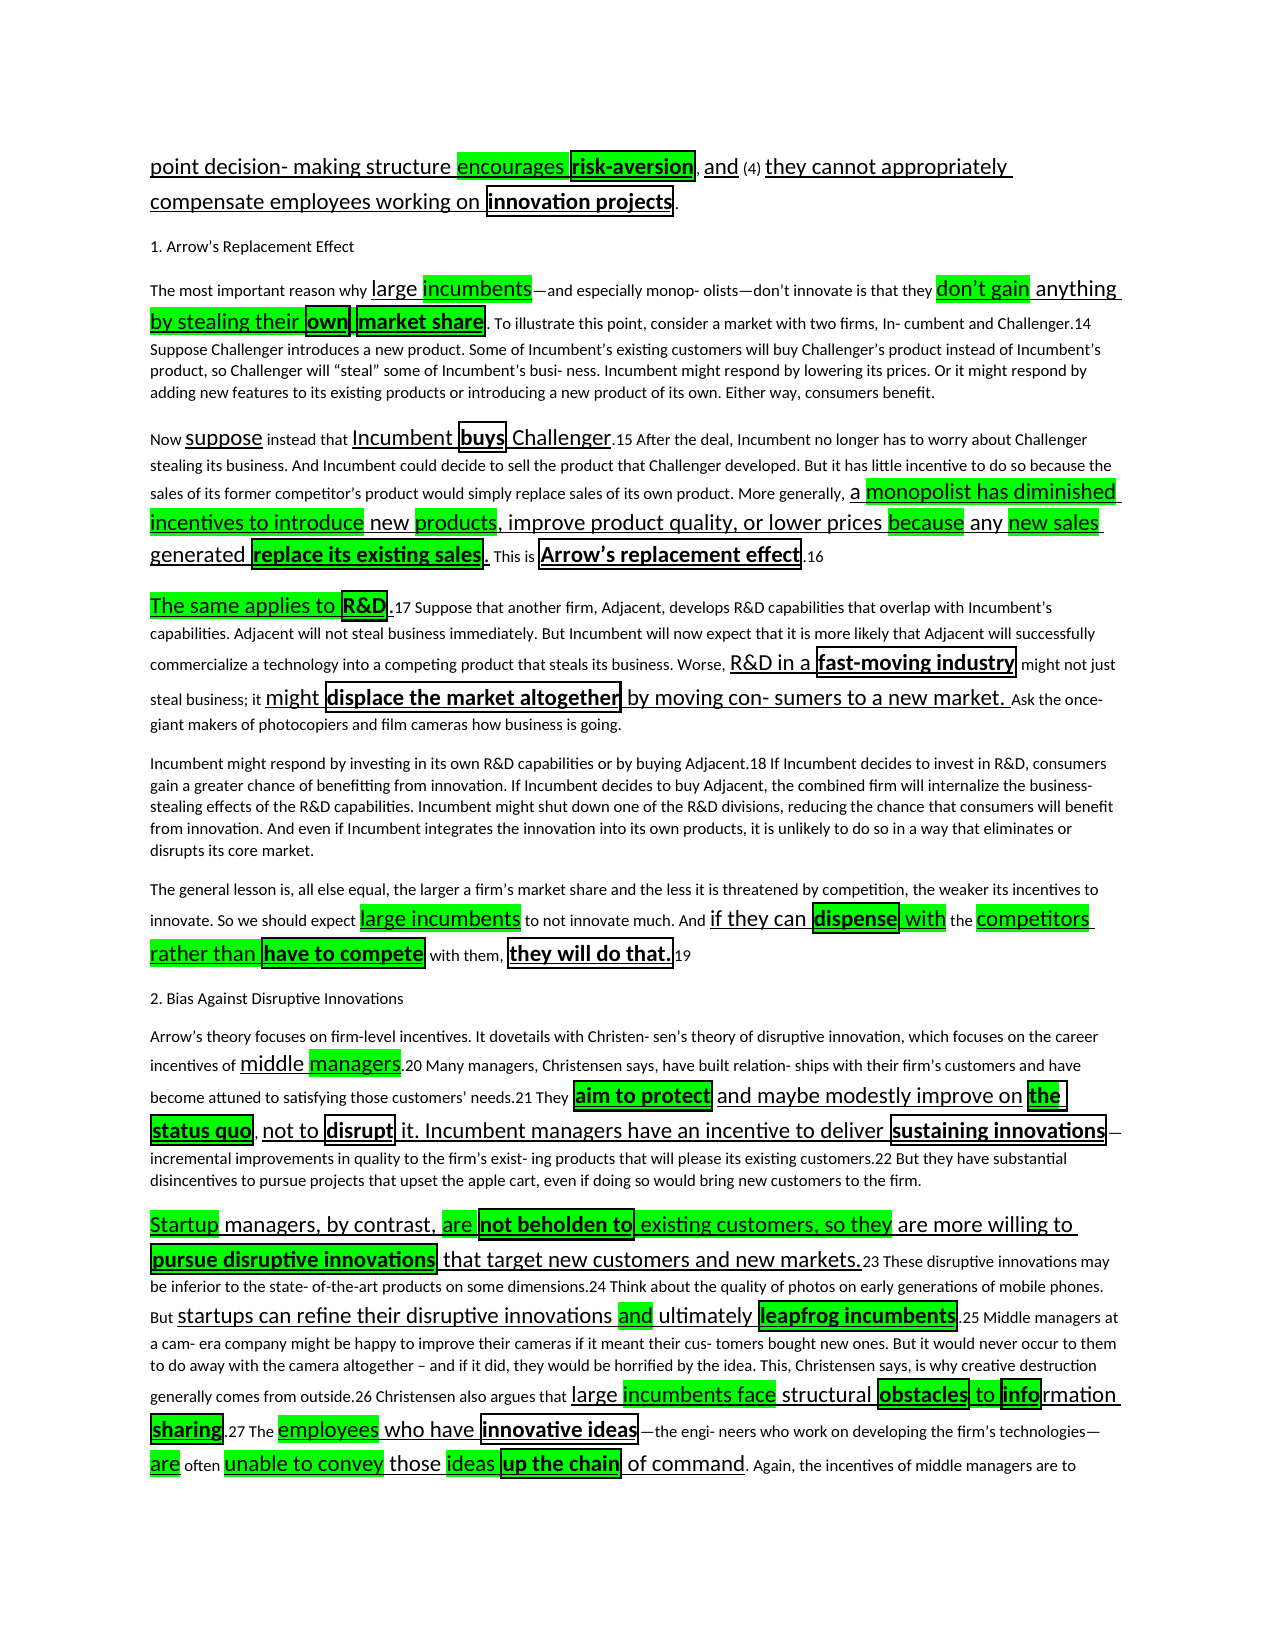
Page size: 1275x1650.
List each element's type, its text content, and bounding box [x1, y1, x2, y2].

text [150, 150, 1125, 217]
text Now suppose instead that Incumbent buys Challenger.15 After the deal, Incumbent no longer has to worry about Challenger stealing its business. And Incumbent could decide to sell the product that Challenger developed. But it has little incentive to do so because the sales of its former competitor’s product would simply replace sales of its own product. More generally, a monopolist has diminished incentives to introduce new products, improve product quality, or lower prices because any new sales generated replace its existing sales. This is Arrow’s replacement effect.16 [150, 421, 1125, 570]
text Incumbent might respond by investing in its own R&D capabilities or by buying Adjacent.18 If Incumbent decides to invest in R&D, consumers gain a greater chance of benefitting from innovation. If Incumbent decides to buy Adjacent, the combined firm will internalize the business-stealing effects of the R&D capabilities. Incumbent might shut down one of the R&D divisions, reducing the chance that consumers will benefit from innovation. And even if Incumbent integrates the innovation into its own products, it is unlikely to do so in a way that eliminates or disrupts its core market. [150, 753, 1125, 861]
text The most important reason why large incumbents—and especially monop- olists—don’t innovate is that they don’t gain anything by stealing their own market share. To illustrate this point, consider a market with two firms, In- cumbent and Challenger.14 Suppose Challenger introduces a new product. Some of Incumbent’s existing customers will buy Challenger’s product instead of Incumbent’s product, so Challenger will “steal” some of Incumbent’s busi- ness. Incumbent might respond by lowering its prices. Or it might respond by adding new features to its existing products or introducing a new product of its own. Either way, consumers benefit. [150, 274, 1125, 403]
text Arrow’s theory focuses on firm-level incentives. It dovetails with Christen- sen’s theory of disruptive innovation, which focuses on the career incentives of middle managers.20 Many managers, Christensen says, have built relation- ships with their firm’s customers and have become attuned to satisfying those customers’ needs.21 They aim to protect and maybe modestly improve on the status quo, not to disrupt it. Incumbent managers have an incentive to deliver sustaining innovations—incremental improvements in quality to the firm’s exist- ing products that will please its existing customers.22 But they have substantial disincentives to pursue projects that upset the apple cart, even if doing so would bring new customers to the firm. [150, 1026, 1125, 1190]
text 2. Bias Against Disruptive Innovations [150, 988, 1125, 1008]
text The same applies to R&D.17 Suppose that another firm, Adjacent, develops R&D capabilities that overlap with Incumbent’s capabilities. Adjacent will not steal business immediately. But Incumbent will now expect that it is more likely that Adjacent will successfully commercialize a technology into a competing product that steals its business. Worse, R&D in a fast-moving industry might not just steal business; it might displace the market altogether by moving con- sumers to a new market. Ask the once-giant makers of photocopiers and film cameras how business is going. [150, 589, 1125, 735]
text The general lesson is, all else equal, the larger a firm’s market share and the less it is threatened by competition, the weaker its incentives to innovate. So we should expect large incumbents to not innovate much. And if they can dispense with the competitors rather than have to compete with them, they will do that.19 [150, 879, 1125, 969]
text 1. Arrow’s Replacement Effect [150, 236, 1125, 256]
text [150, 1208, 1125, 1479]
